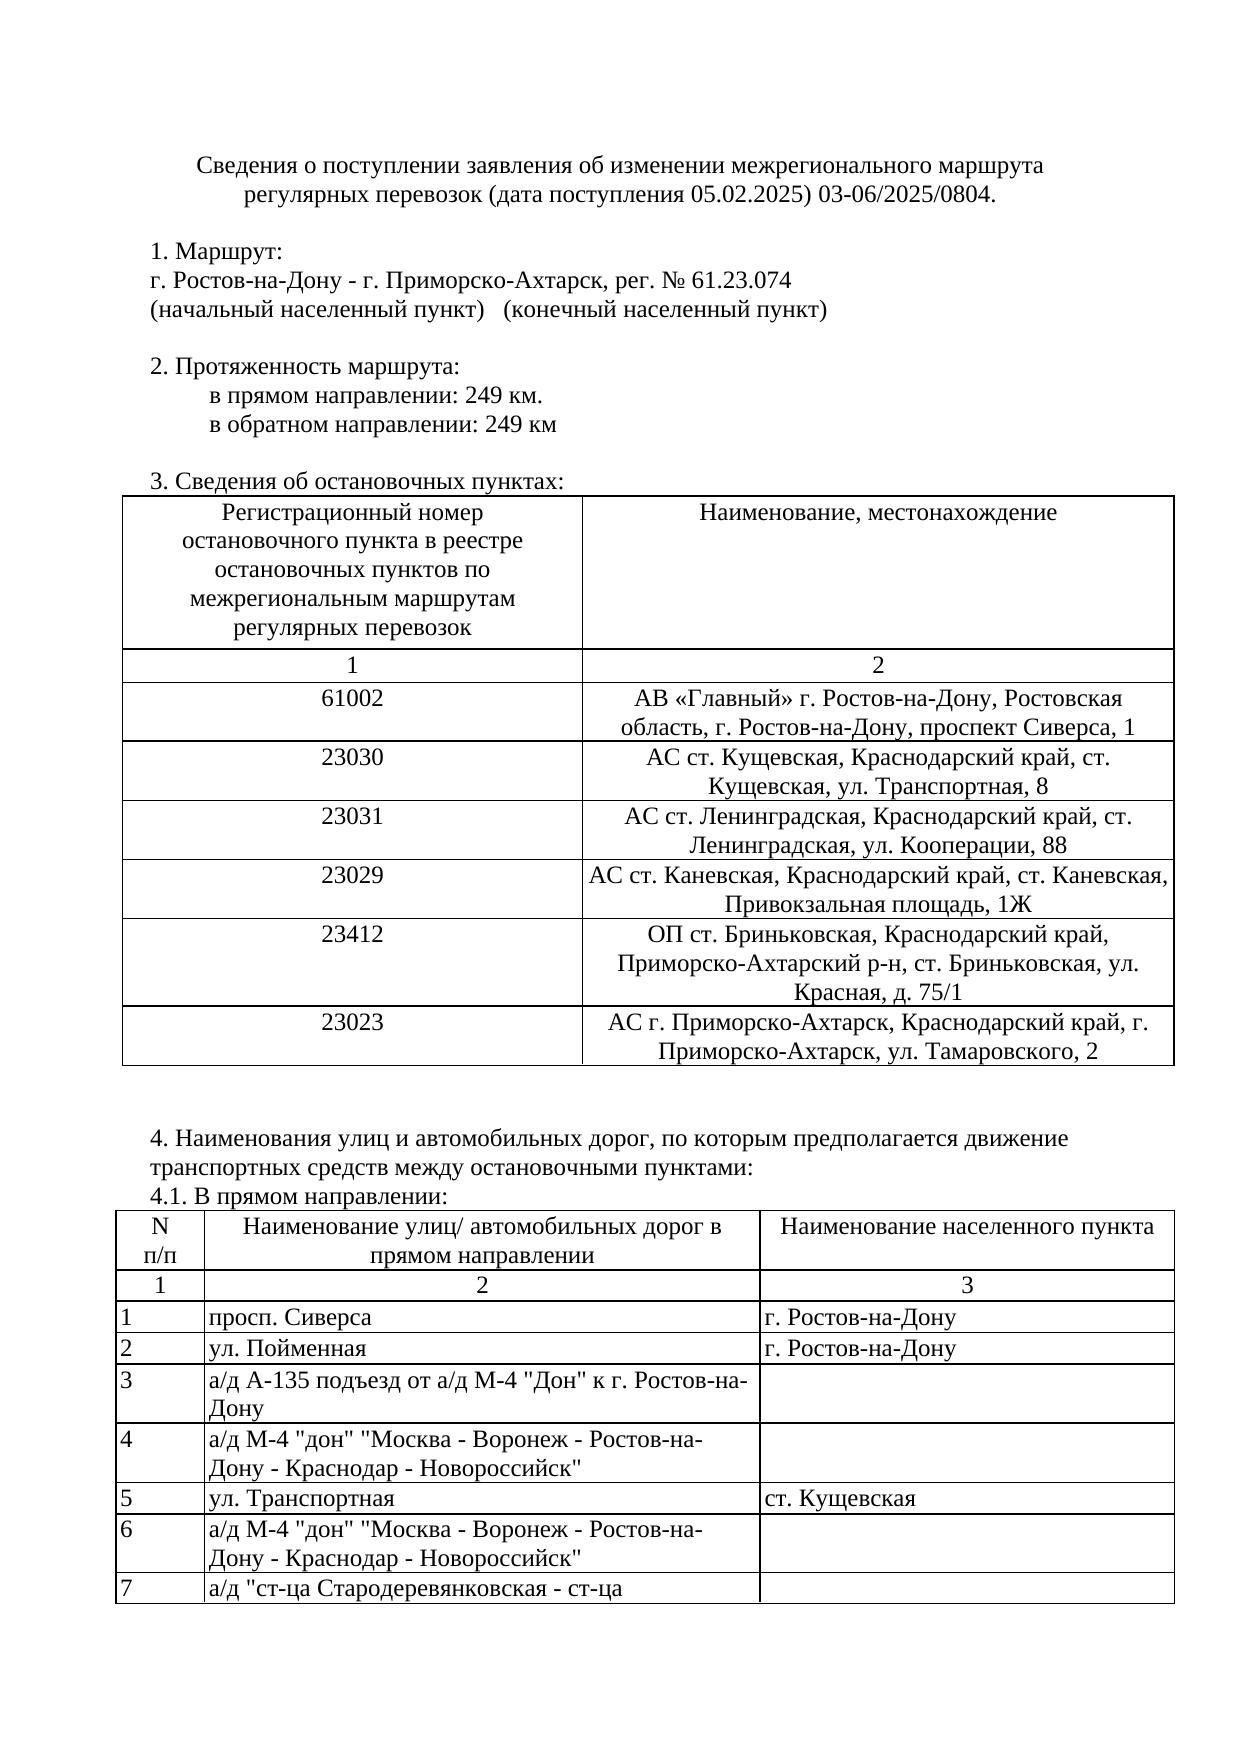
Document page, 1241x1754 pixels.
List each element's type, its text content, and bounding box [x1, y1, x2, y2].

table_cell АВ «Главный» г. Ростов-на-Дону, Ростовская область, г. Ростов-на-Дону, проспект Сиверса, 1 [583, 683, 1173, 740]
table_cell 1 [117, 1271, 204, 1300]
table_cell а/д М-4 "дон" "Москва - Воронеж - Ростов-на-Дону - Краснодар - Новороссийск" [205, 1424, 759, 1481]
table_cell [761, 1365, 1174, 1422]
table_cell а/д А-135 подъезд от а/д М-4 "Дон" к г. Ростов-на-Дону [205, 1365, 759, 1422]
table_cell АС г. Приморско-Ахтарск, Краснодарский край, г. Приморско-Ахтарск, ул. Тамаровского, 2 [583, 1007, 1173, 1064]
table_cell 1 [123, 650, 582, 681]
text 4. Наименования улиц и автомобильных дорог, по которым предполагается движение транспортных средств между остановочными пунктами: [150, 1123, 1090, 1181]
table_cell ст. Кущевская [761, 1483, 1174, 1513]
table_cell просп. Сиверса [205, 1302, 759, 1332]
table_header Регистрационный номер остановочного пункта в реестре остановочных пунктов по межрегиональным маршрутам регулярных перевозок [123, 497, 582, 648]
table_cell АС ст. Кущевская, Краснодарский край, ст. Кущевская, ул. Транспортная, 8 [583, 742, 1173, 799]
table_cell 23030 [123, 742, 582, 799]
table_cell 23023 [123, 1007, 582, 1064]
text г. Ростов-на-Дону - г. Приморско-Ахтарск, рег. № 61.23.074 [150, 265, 1090, 294]
table_cell 61002 [123, 683, 582, 740]
table_cell 2 [117, 1333, 204, 1363]
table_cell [205, 1573, 759, 1602]
text 4.1. В прямом направлении: [150, 1181, 1090, 1210]
table_cell 6 [117, 1515, 204, 1572]
table_cell 3 [761, 1271, 1174, 1300]
table_cell ОП ст. Бриньковская, Краснодарский край, Приморско-Ахтарский р-н, ст. Бриньковская, ул. Красная, д. 75/1 [583, 919, 1173, 1005]
table_cell ул. Пойменная [205, 1333, 759, 1363]
table_cell а/д М-4 "дон" "Москва - Воронеж - Ростов-на-Дону - Краснодар - Новороссийск" [205, 1515, 759, 1572]
text 1. Маршрут: [150, 236, 1090, 265]
table_cell 23031 [123, 801, 582, 858]
table_cell [761, 1424, 1174, 1481]
table_cell г. Ростов-на-Дону [761, 1302, 1174, 1332]
table_cell 5 [117, 1483, 204, 1513]
table_cell 7 [117, 1573, 204, 1602]
table_cell 1 [117, 1302, 204, 1332]
table_cell 23029 [123, 860, 582, 918]
table_header Наименование населенного пункта [761, 1211, 1174, 1269]
text Сведения о поступлении заявления об изменении межрегионального маршрута регулярных перевозок (дата поступления 05.02.2025) 03-06/2025/0804. [150, 150, 1090, 207]
table_cell 4 [117, 1424, 204, 1481]
text в прямом направлении: 249 км. [150, 380, 1090, 409]
text 2. Протяженность маршрута: [150, 351, 1090, 380]
text (начальный населенный пункт) (конечный населенный пункт) [150, 294, 1090, 322]
table_cell 2 [205, 1271, 759, 1300]
table_header Наименование улиц/ автомобильных дорог в прямом направлении [205, 1211, 759, 1269]
table_cell 2 [583, 650, 1173, 681]
text в обратном направлении: 249 км [150, 409, 1090, 437]
table_cell [761, 1515, 1174, 1572]
table_cell АС ст. Ленинградская, Краснодарский край, ст. Ленинградская, ул. Кооперации, 88 [583, 801, 1173, 858]
table_cell АС ст. Каневская, Краснодарский край, ст. Каневская, Привокзальная площадь, 1Ж [583, 860, 1173, 918]
table_cell 3 [117, 1365, 204, 1422]
table_cell 23412 [123, 919, 582, 1005]
table_cell [761, 1573, 1174, 1602]
table_cell ул. Транспортная [205, 1483, 759, 1513]
table_cell г. Ростов-на-Дону [761, 1333, 1174, 1363]
table_header Наименование, местонахождение [583, 497, 1173, 648]
table_header N п/п [117, 1211, 204, 1269]
text 3. Сведения об остановочных пунктах: [150, 466, 1090, 495]
